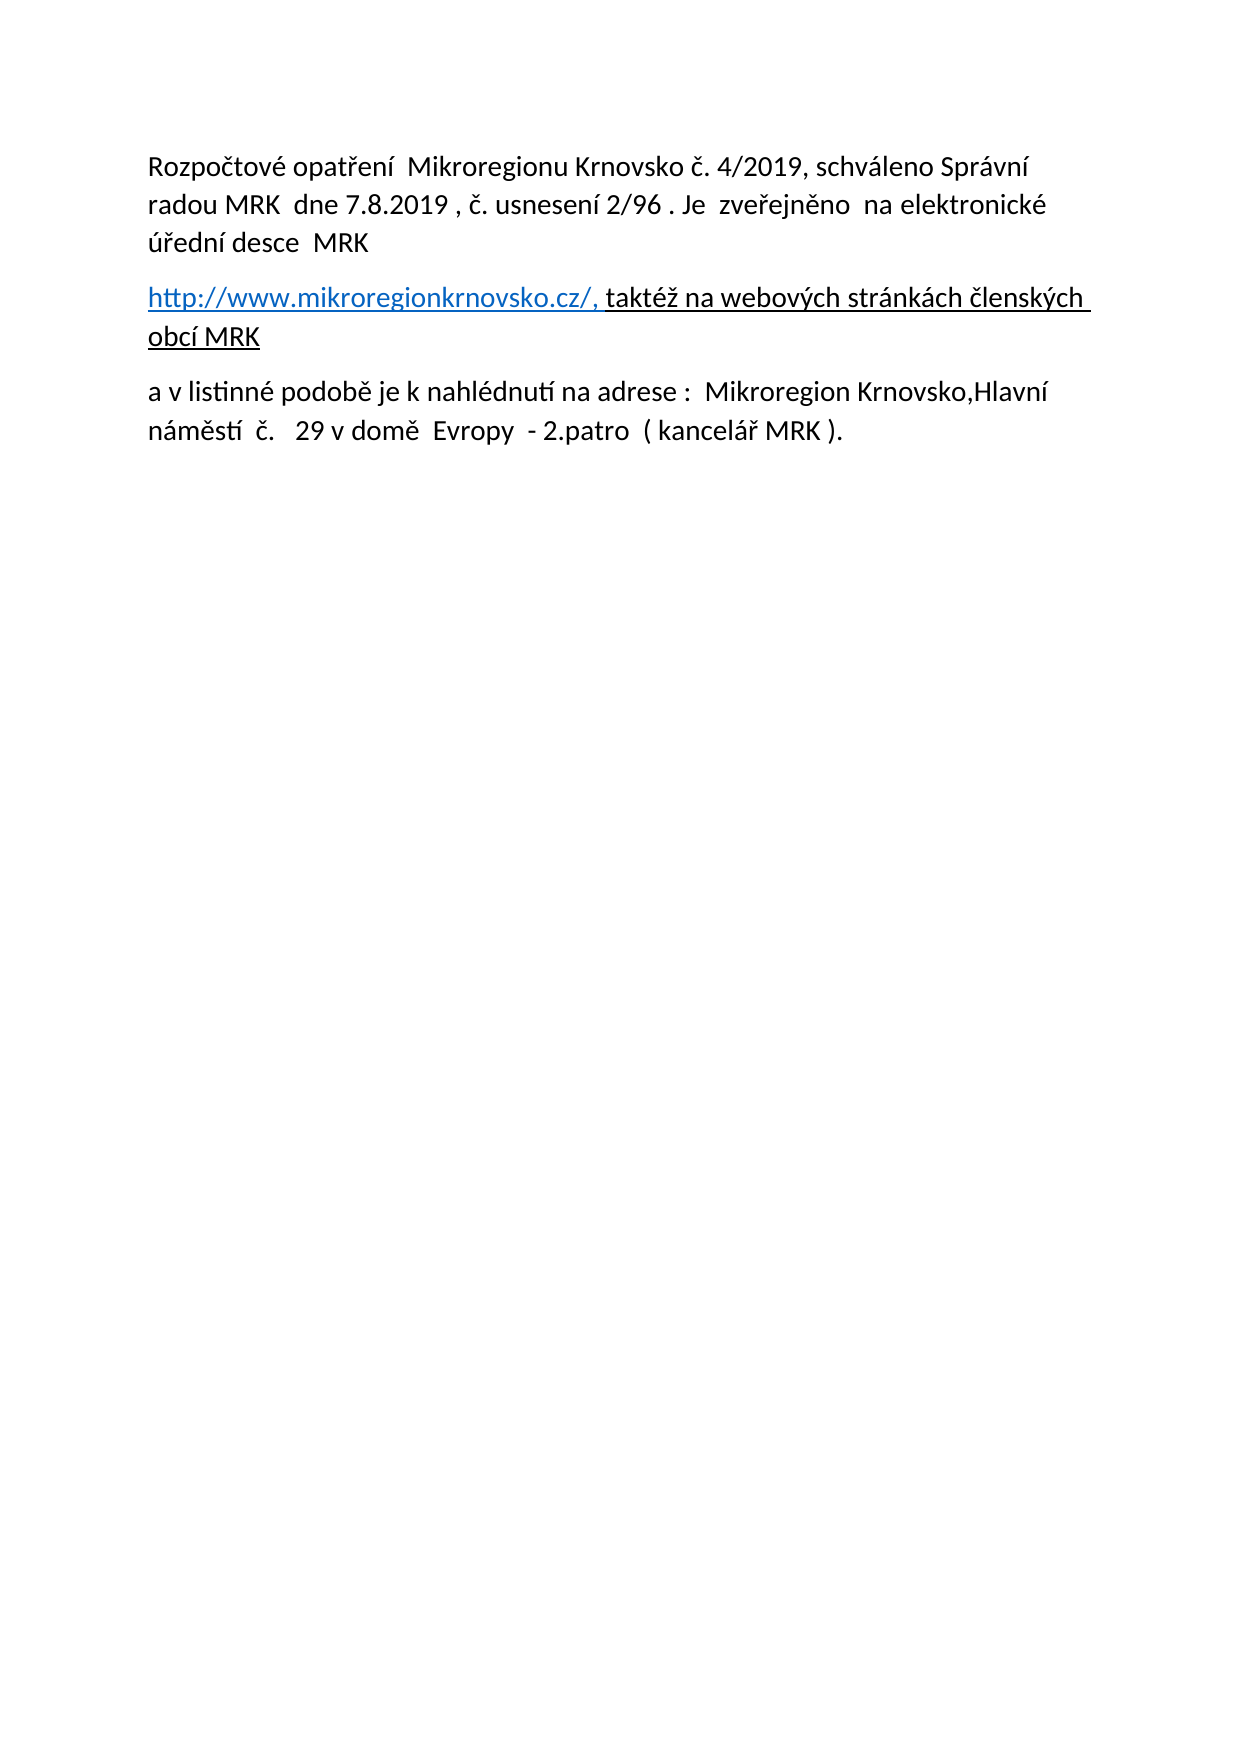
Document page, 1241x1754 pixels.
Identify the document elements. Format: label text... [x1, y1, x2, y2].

text http://www.mikroregionkrnovsko.cz/, taktéž na webových stránkách členských obcí MRK [148, 279, 1093, 354]
text Rozpočtové opatření Mikroregionu Krnovsko č. 4/2019, schváleno Správní radou MRK dne 7.8.2019 , č. usnesení 2/96 . Je zveřejněno na elektronické úřední desce MRK [148, 148, 1093, 260]
text a v listinné podobě je k nahlédnutí na adrese : Mikroregion Krnovsko,Hlavní náměstí č. 29 v domě Evropy - 2.patro ( kancelář MRK ). [148, 373, 1093, 447]
